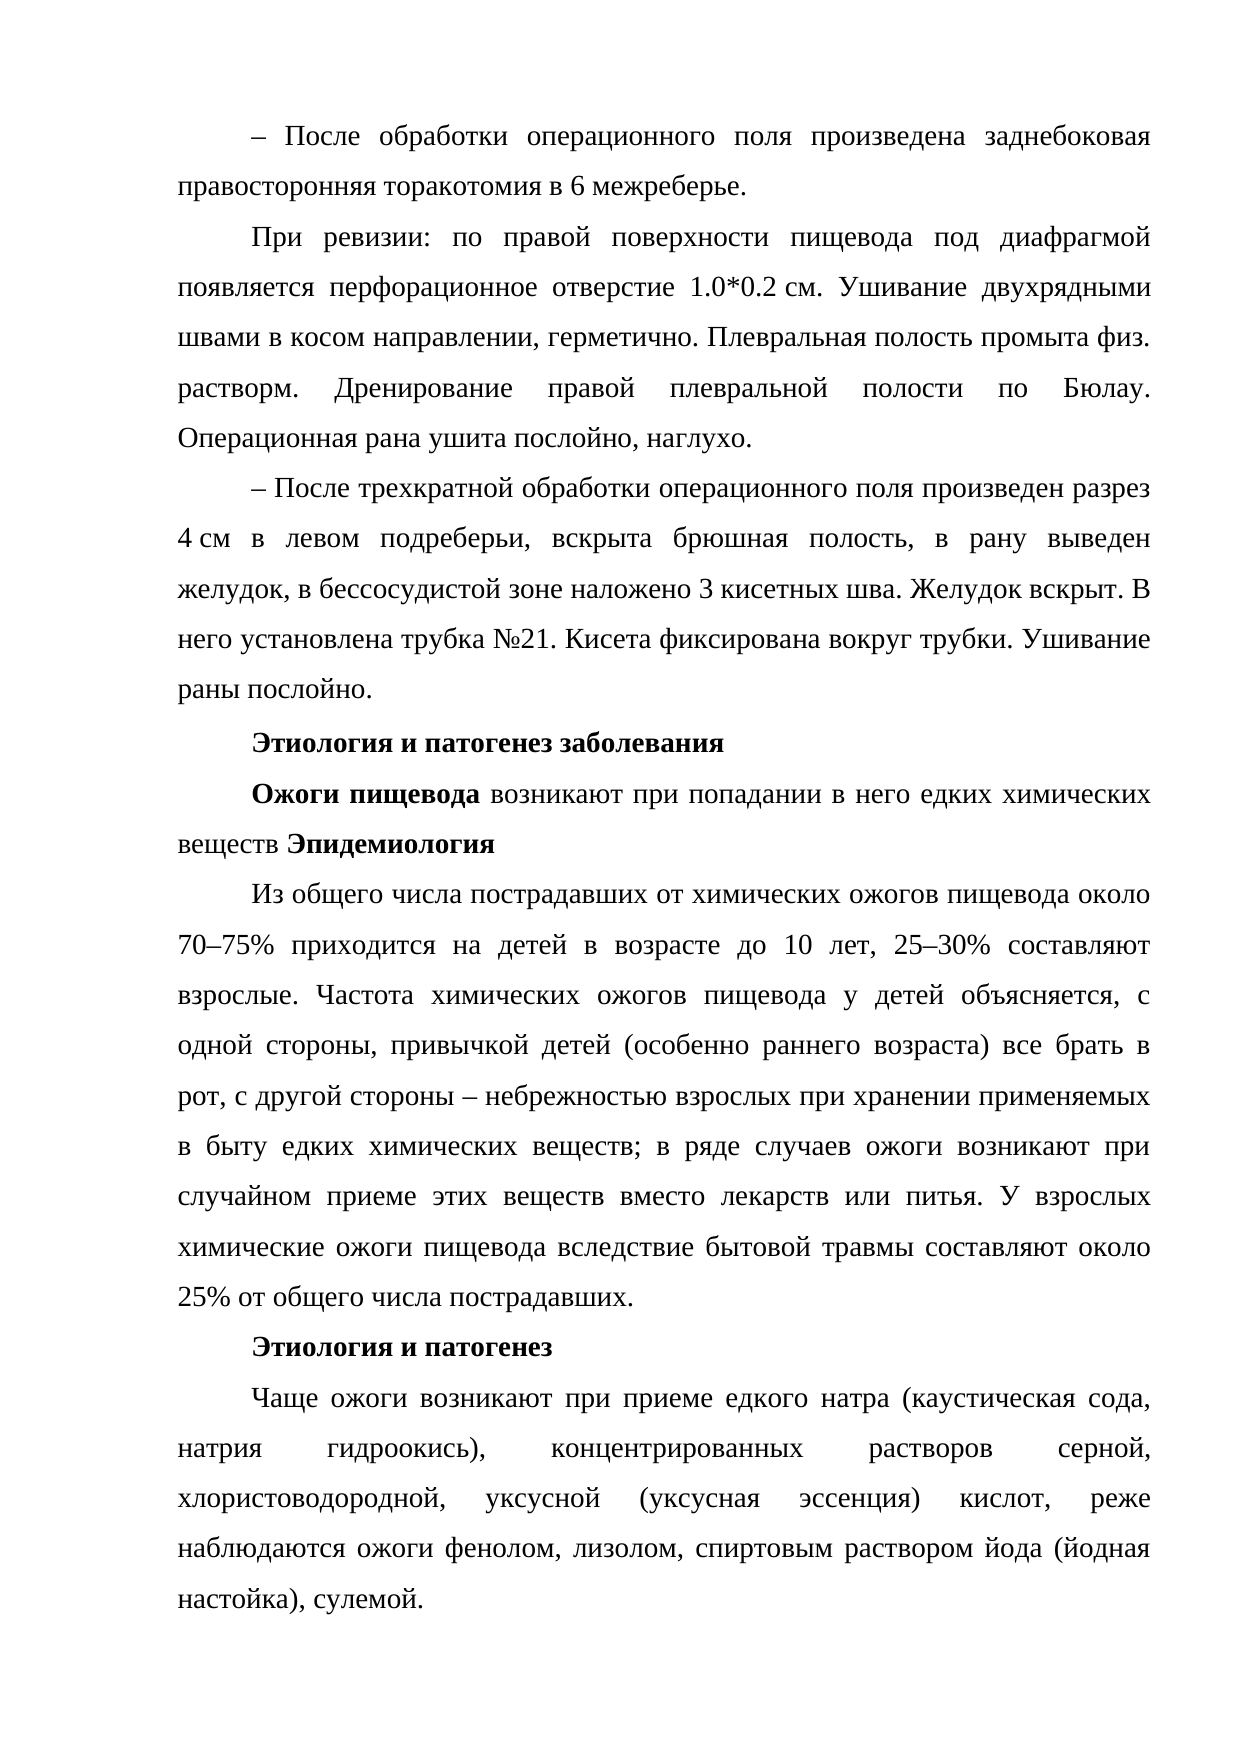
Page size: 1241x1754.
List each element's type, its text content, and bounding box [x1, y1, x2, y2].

text Этиология и патогенез заболевания [177, 726, 1152, 759]
text – После трехкратной обработки операционного поля произведен разрез 4 см в левом подреберьи, вскрыта брюшная полость, в рану выведен желудок, в бессосудистой зоне наложено 3 кисетных шва. Желудок вскрыт. В него установлена трубка №21. Кисета фиксирована вокруг трубки. Ушивание раны послойно. химический пищевод ожог торакотомия [177, 470, 1152, 708]
text Чаще ожоги возникают при приеме едкого натра (каустическая сода, натрия гидроокись), концентрированных растворов серной, хлористоводородной, уксусной (уксусная эссенция) кислот, реже наблюдаются ожоги фенолом, лизолом, спиртовым раствором йода (йодная настойка), сулемой. [177, 1380, 1152, 1614]
text При ревизии: по правой поверхности пищевода под диафрагмой появляется перфорационное отверстие 1.0*0.2 см. Ушивание двухрядными швами в косом направлении, герметично. Плевральная полость промыта физ. растворм. Дренирование правой плевральной полости по Бюлау. Операционная рана ушита послойно, наглухо. [177, 219, 1152, 453]
text Этиология и патогенез [177, 1329, 1152, 1363]
text Ожоги пищевода возникают при попадании в него едких химических веществ Эпидемиология [177, 776, 1152, 860]
text Из общего числа пострадавших от химических ожогов пищевода около 70–75% приходится на детей в возрасте до 10 лет, 25–30% составляют взрослые. Частота химических ожогов пищевода у детей объясняется, с одной стороны, привычкой детей (особенно раннего возраста) все брать в рот, с другой стороны – небрежностью взрослых при хранении применяемых в быту едких химических веществ; в ряде случаев ожоги возникают при случайном приеме этих веществ вместо лекарств или питья. У взрослых химические ожоги пищевода вследствие бытовой травмы составляют около 25% от общего числа пострадавших. [177, 877, 1152, 1313]
text – После обработки операционного поля произведена заднебоковая правосторонняя торакотомия в 6 межреберье. [177, 118, 1152, 202]
